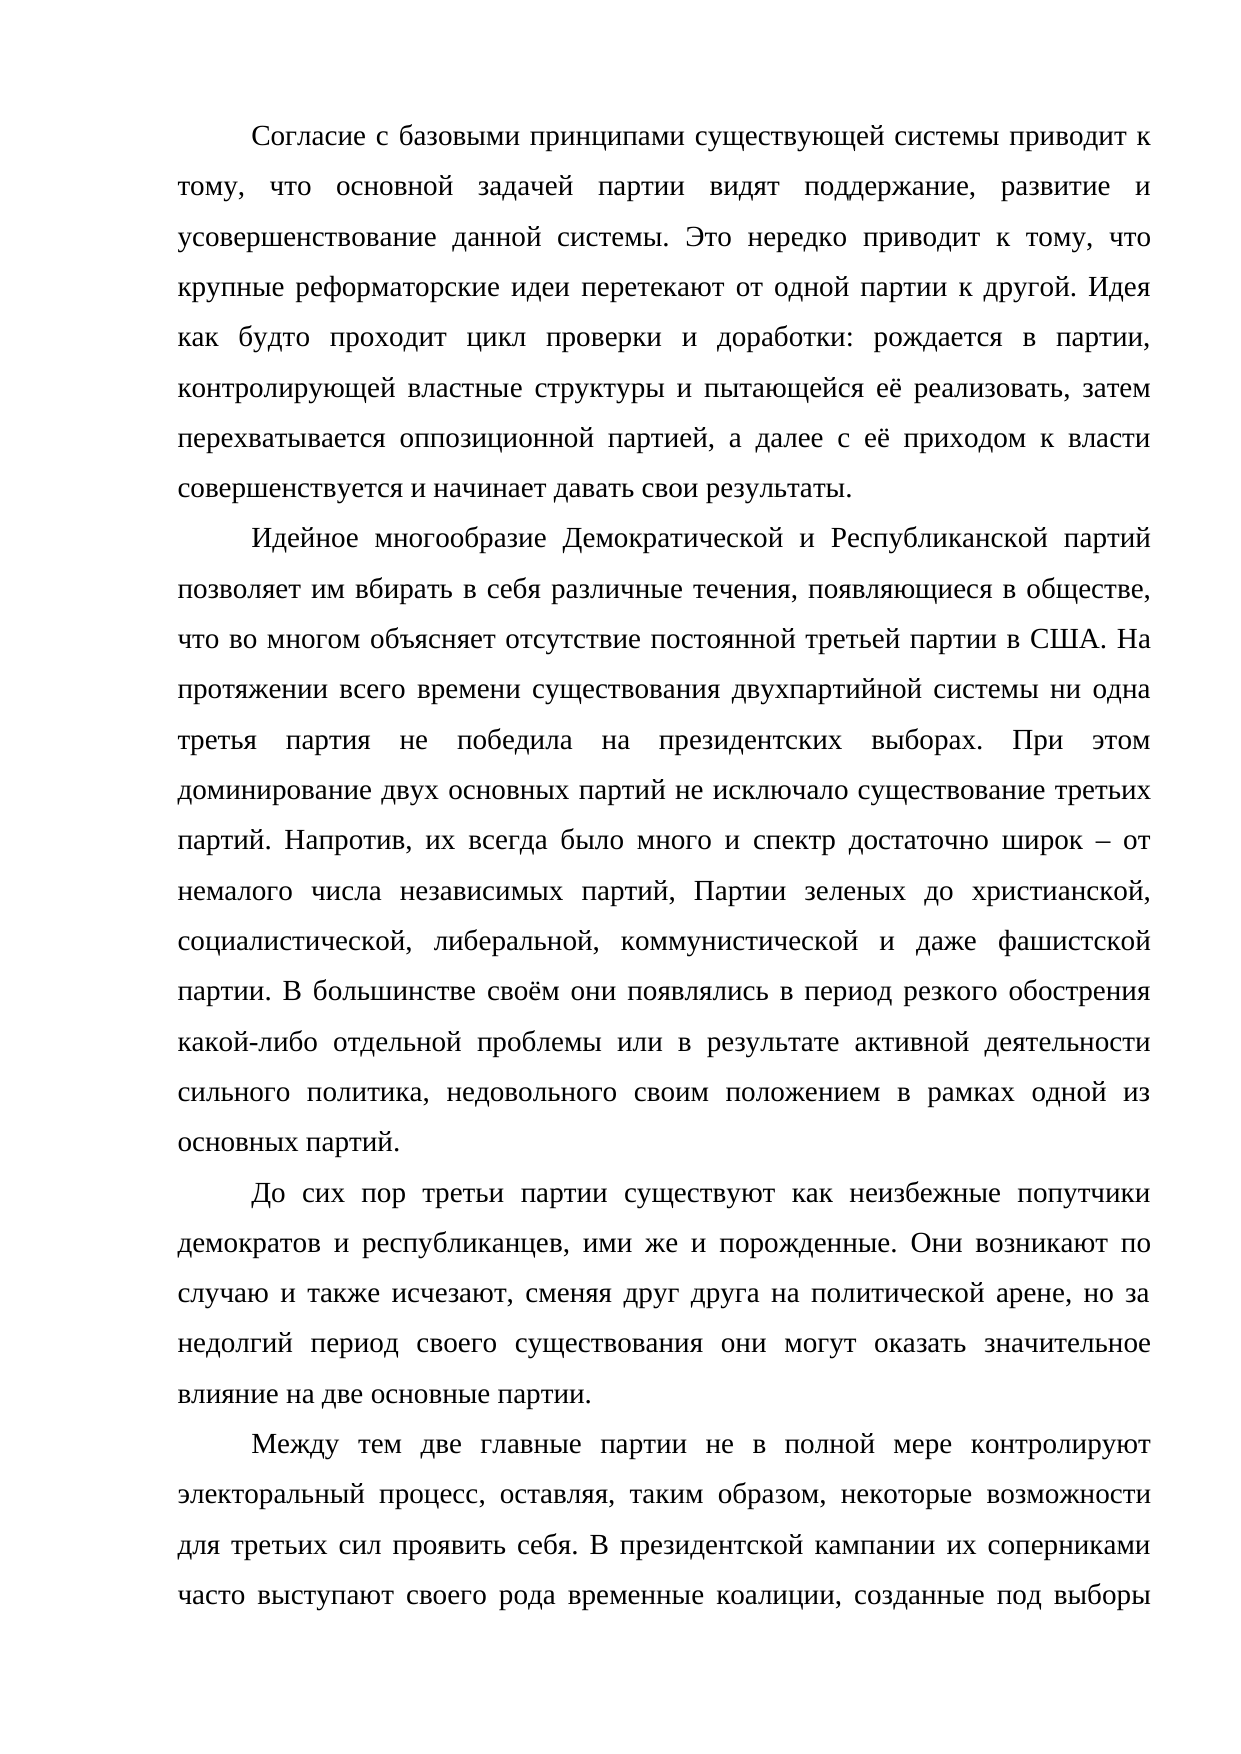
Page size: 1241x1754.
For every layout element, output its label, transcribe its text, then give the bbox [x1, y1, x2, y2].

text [177, 1426, 1152, 1611]
text До сих пор третьи партии существуют как неизбежные попутчики демократов и республиканцев, ими же и порожденные. Они возникают по случаю и также исчезают, сменяя друг друга на политической арене, но за недолгий период своего существования они могут оказать значительное влияние на две основные партии. [177, 1175, 1152, 1409]
text Согласие с базовыми принципами существующей системы приводит к тому, что основной задачей партии видят поддержание, развитие и усовершенствование данной системы. Это нередко приводит к тому, что крупные реформаторские идеи перетекают от одной партии к другой. Идея как будто проходит цикл проверки и доработки: рождается в партии, контролирующей властные структуры и пытающейся её реализовать, затем перехватывается оппозиционной партией, а далее с её приходом к власти совершенствуется и начинает давать свои результаты. [177, 118, 1152, 504]
text Идейное многообразие Демократической и Республиканской партий позволяет им вбирать в себя различные течения, появляющиеся в обществе, что во многом объясняет отсутствие постоянной третьей партии в США. На протяжении всего времени существования двухпартийной системы ни одна третья партия не победила на президентских выборах. При этом доминирование двух основных партий не исключало существование третьих партий. Напротив, их всегда было много и спектр достаточно широк – от немалого числа независимых партий, Партии зеленых до христианской, социалистической, либеральной, коммунистической и даже фашистской партии. В большинстве своём они появлялись в период резкого обострения какой-либо отдельной проблемы или в результате активной деятельности сильного политика, недовольного своим положением в рамках одной из основных партий. [177, 521, 1152, 1158]
